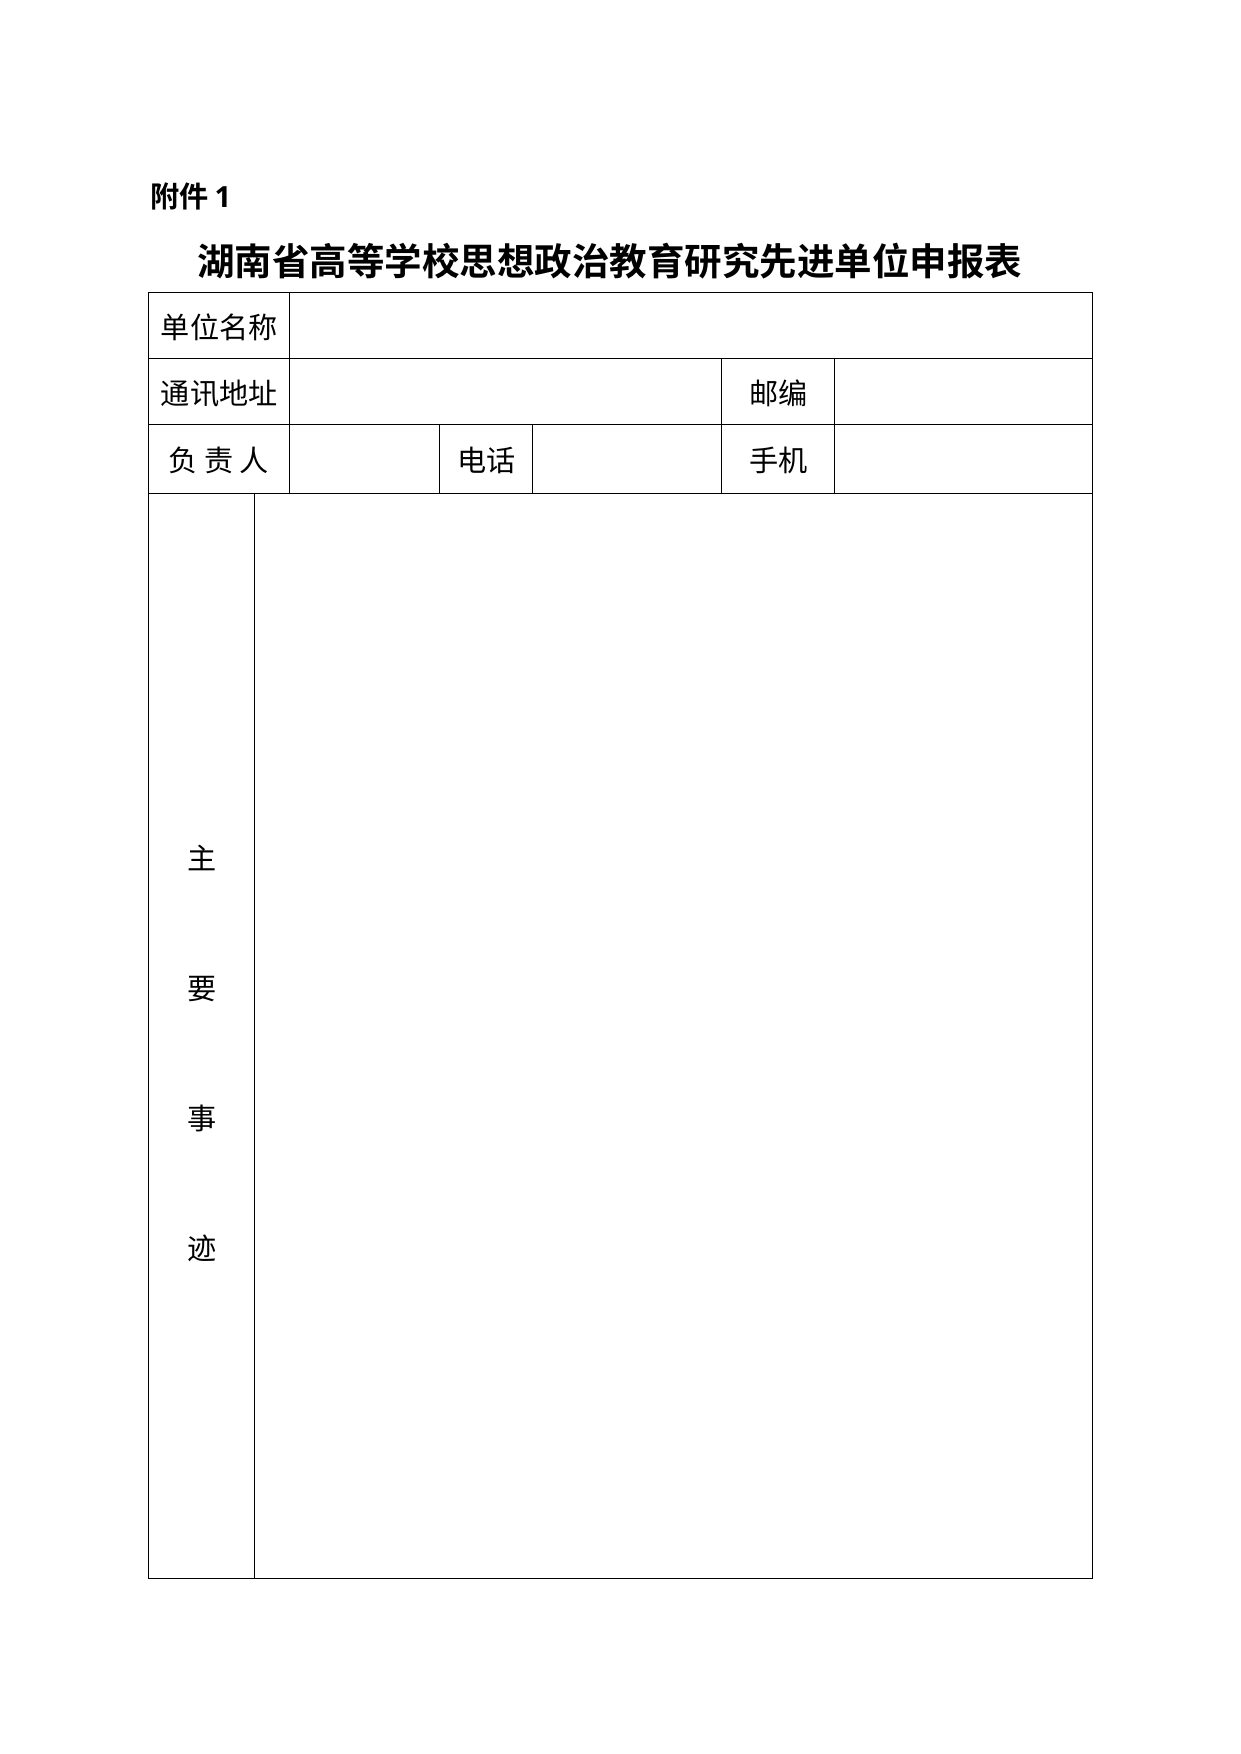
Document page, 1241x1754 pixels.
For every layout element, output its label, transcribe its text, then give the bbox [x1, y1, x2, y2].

table_cell 负 责 人 [149, 425, 289, 493]
table_cell [290, 425, 439, 493]
table_cell [290, 359, 721, 424]
table_cell [255, 494, 1092, 1578]
text 湖南省高等学校思想政治教育研究先进单位申报表 [150, 227, 1069, 292]
table_header [290, 293, 1092, 358]
text 附件1 [150, 162, 1069, 227]
table_cell 电话 [440, 425, 532, 493]
table_cell [533, 425, 721, 493]
table_header 单位名称 [149, 293, 289, 358]
table_cell 主 要 事 迹 [149, 494, 254, 1578]
table_cell 邮编 [722, 359, 834, 424]
table_cell 手机 [722, 425, 834, 493]
table_cell [835, 425, 1092, 493]
table_cell 通讯地址 [149, 359, 289, 424]
table_cell [835, 359, 1092, 424]
